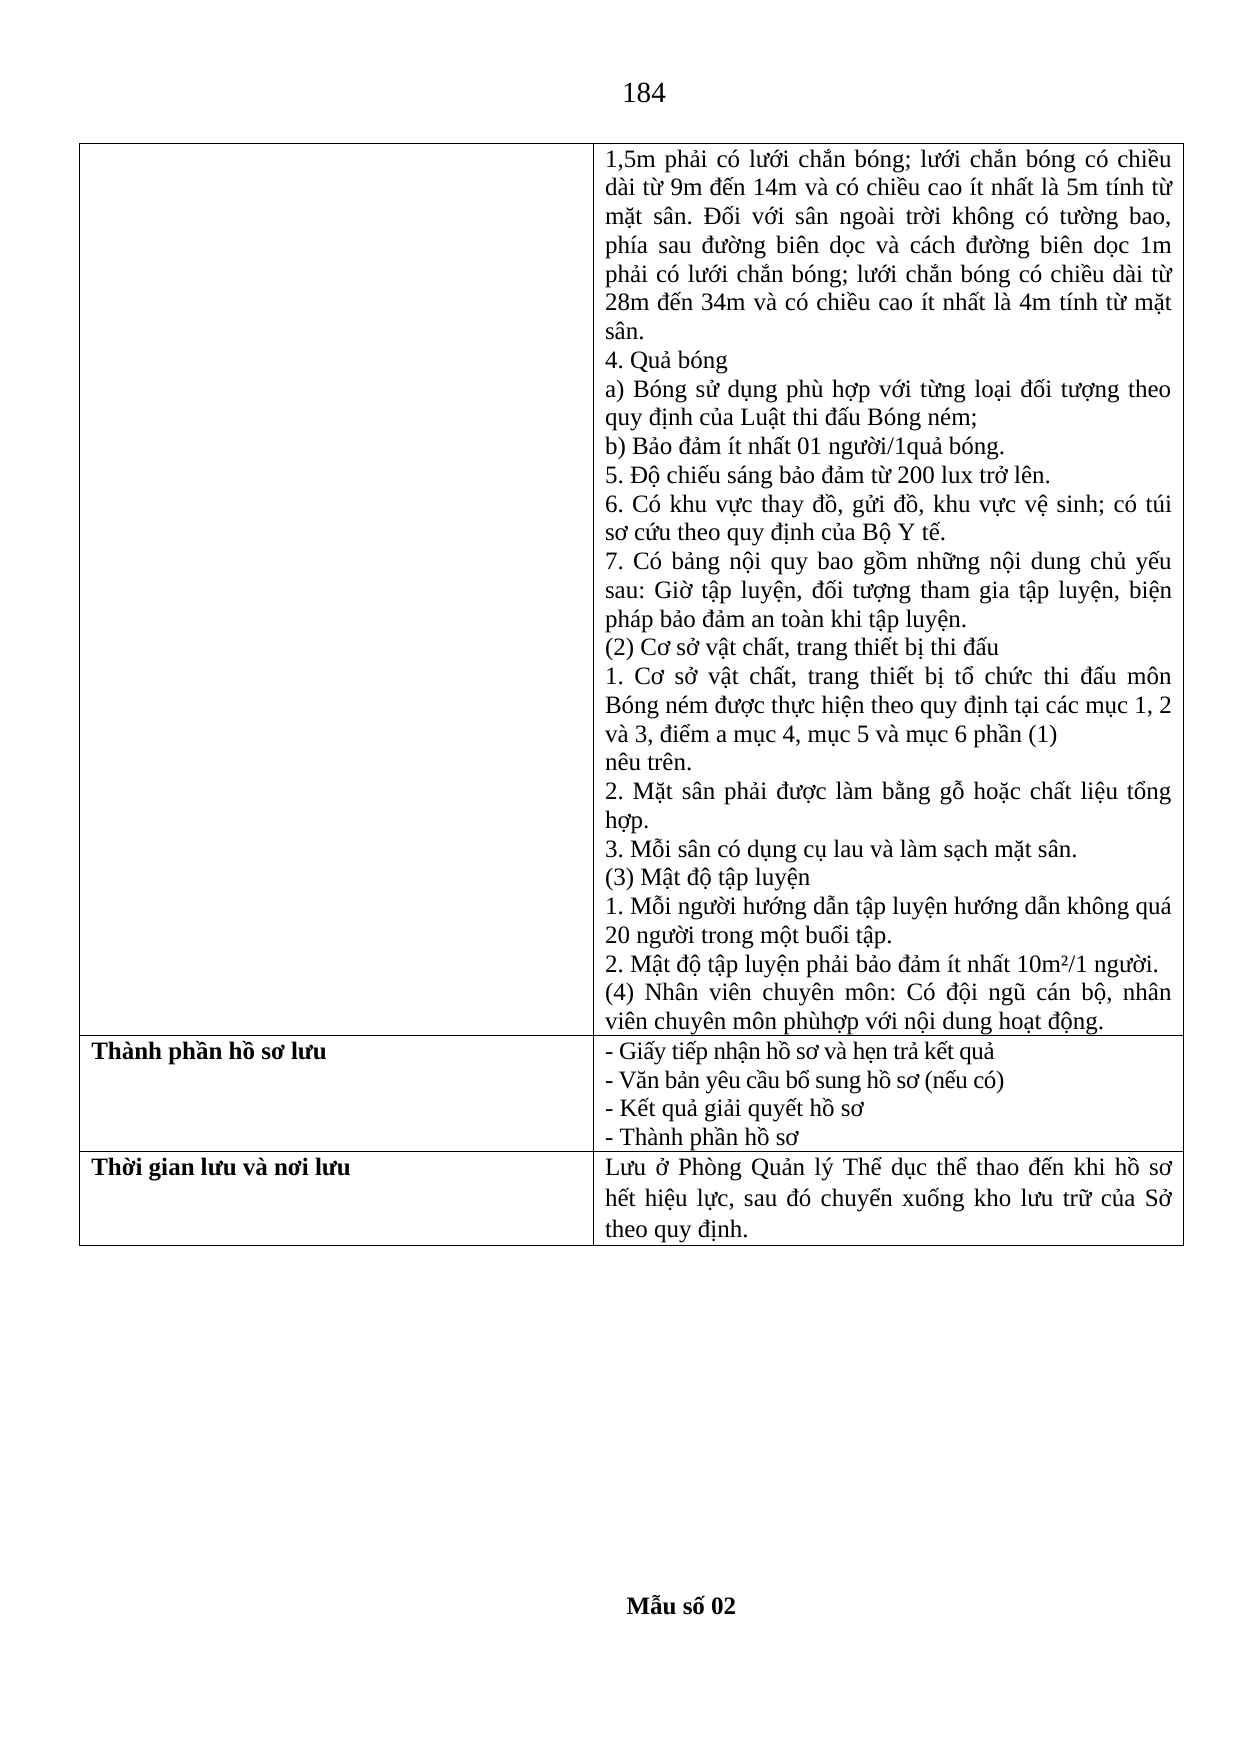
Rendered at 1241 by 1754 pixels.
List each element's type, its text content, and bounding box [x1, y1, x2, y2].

text Mẫu số 02 [153, 1591, 1134, 1620]
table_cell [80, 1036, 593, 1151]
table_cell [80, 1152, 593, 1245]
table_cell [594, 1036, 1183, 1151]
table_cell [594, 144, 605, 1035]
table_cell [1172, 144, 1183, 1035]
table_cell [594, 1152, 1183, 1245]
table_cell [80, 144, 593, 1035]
